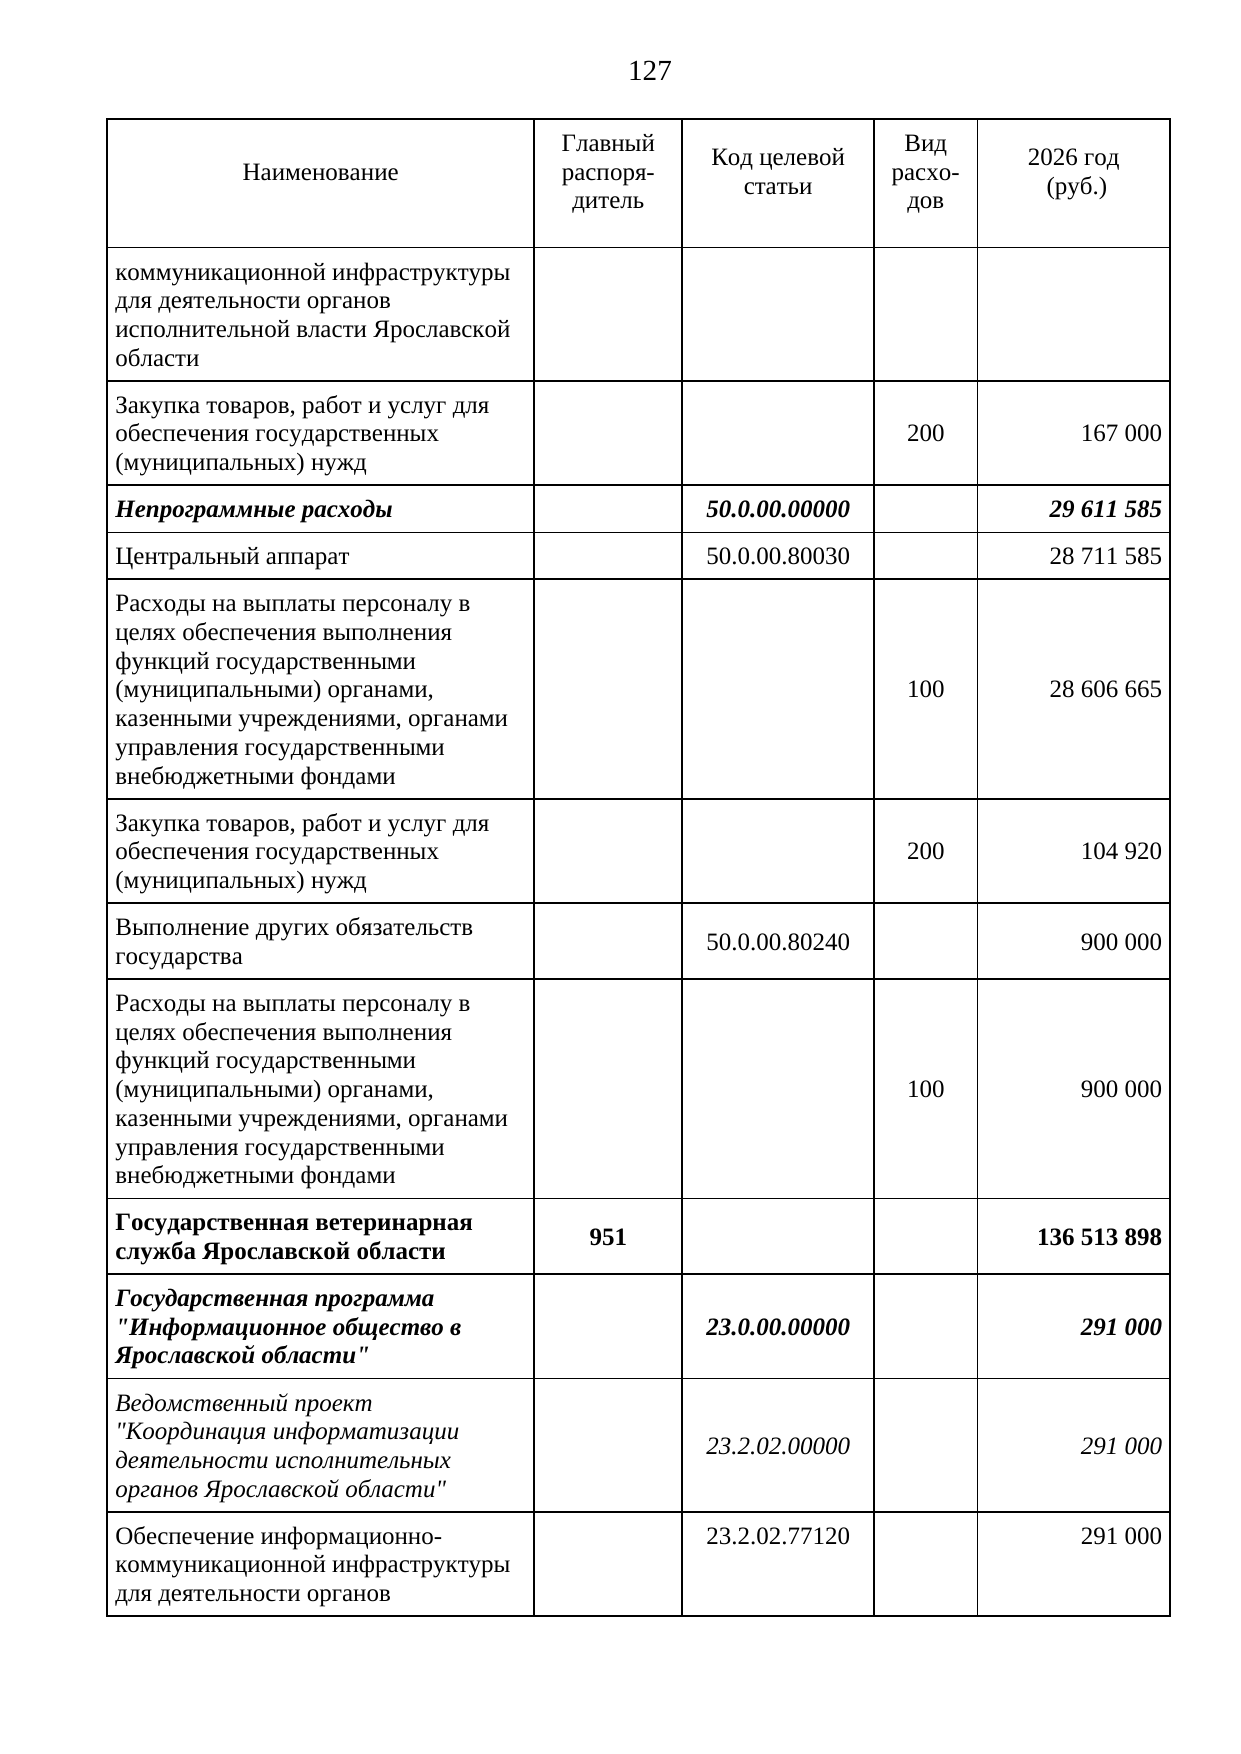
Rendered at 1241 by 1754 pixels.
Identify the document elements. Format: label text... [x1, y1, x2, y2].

table_header Вид расхо- дов [875, 120, 977, 247]
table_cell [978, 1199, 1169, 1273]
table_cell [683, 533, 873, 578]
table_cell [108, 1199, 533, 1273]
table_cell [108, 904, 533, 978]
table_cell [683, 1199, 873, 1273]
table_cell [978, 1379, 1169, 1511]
table_header 2026 год (руб.) [978, 120, 1169, 247]
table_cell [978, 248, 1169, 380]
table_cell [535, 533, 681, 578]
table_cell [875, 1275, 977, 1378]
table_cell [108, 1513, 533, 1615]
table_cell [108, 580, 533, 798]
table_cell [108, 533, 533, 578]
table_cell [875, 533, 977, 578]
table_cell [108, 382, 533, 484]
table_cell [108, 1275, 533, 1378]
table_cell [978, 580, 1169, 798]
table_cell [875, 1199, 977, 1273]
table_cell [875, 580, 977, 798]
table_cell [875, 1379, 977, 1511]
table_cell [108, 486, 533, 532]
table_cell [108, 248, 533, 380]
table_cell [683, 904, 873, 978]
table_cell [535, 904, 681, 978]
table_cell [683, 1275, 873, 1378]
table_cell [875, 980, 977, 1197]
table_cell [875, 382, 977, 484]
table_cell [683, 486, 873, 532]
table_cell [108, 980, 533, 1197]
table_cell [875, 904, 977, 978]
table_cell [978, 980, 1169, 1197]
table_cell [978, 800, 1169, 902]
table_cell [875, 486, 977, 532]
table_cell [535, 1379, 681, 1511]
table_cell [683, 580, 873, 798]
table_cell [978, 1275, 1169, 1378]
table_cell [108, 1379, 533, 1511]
table_header Наименование [108, 120, 533, 247]
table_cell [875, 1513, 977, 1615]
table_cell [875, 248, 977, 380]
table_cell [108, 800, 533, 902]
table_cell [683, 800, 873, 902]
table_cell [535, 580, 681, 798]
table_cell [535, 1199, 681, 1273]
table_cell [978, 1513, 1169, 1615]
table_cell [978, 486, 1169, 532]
table_header Главный распоря-дитель [535, 120, 681, 247]
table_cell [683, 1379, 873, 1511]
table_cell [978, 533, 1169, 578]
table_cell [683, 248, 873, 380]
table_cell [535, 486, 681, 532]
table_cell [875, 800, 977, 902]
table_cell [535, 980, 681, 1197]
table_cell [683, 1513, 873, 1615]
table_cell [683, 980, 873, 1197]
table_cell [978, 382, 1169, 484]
table_header Код целевой статьи [683, 120, 873, 247]
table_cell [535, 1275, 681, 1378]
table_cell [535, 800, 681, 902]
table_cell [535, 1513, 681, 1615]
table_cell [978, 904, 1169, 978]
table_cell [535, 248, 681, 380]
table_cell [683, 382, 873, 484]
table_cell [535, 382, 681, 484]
